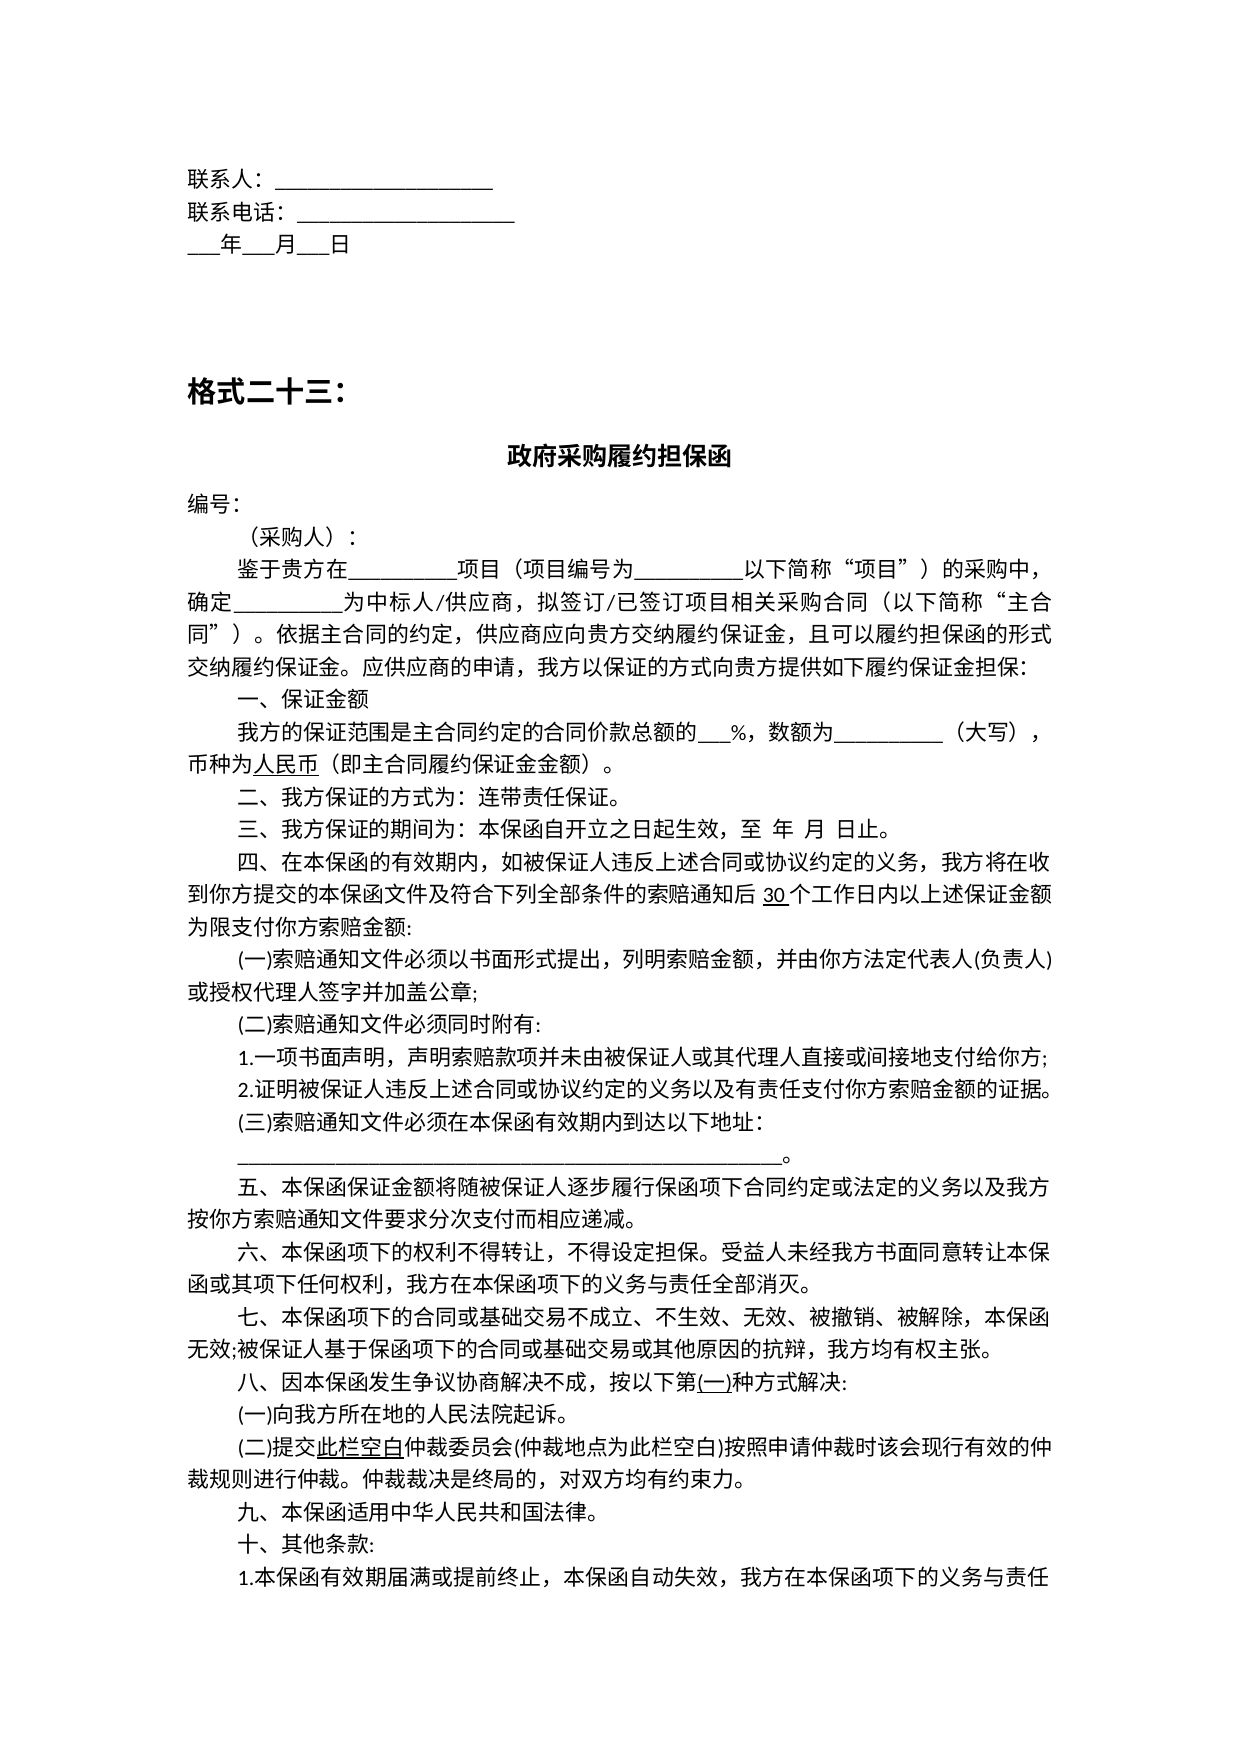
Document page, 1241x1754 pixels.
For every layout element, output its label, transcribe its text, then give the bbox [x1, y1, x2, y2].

text 五、本保函保证金额将随被保证人逐步履行保函项下合同约定或法定的义务以及我方按你方索赔通知文件要求分次支付而相应递减。 [187, 1169, 1053, 1234]
text (三)索赔通知文件必须在本保函有效期内到达以下地址： [187, 1104, 1053, 1137]
text 我方的保证范围是主合同约定的合同价款总额的___%，数额为__________（大写），币种为人民币（即主合同履约保证金金额）。 [187, 714, 1053, 779]
text __________________________________________________。 [187, 1137, 1053, 1169]
text 联系电话：____________________ [187, 194, 1053, 227]
text 八、因本保函发生争议协商解决不成，按以下第(一)种方式解决: [187, 1364, 1053, 1397]
text ___年___月___日 [187, 227, 1053, 259]
text 2.证明被保证人违反上述合同或协议约定的义务以及有责任支付你方索赔金额的证据。 [187, 1072, 1053, 1104]
text 鉴于贵方在__________项目（项目编号为__________以下简称“项目”）的采购中，确定__________为中标人/供应商，拟签订/已签订项目相关采购合同（以下简称“主合同”）。依据主合同的约定，供应商应向贵方交纳履约保证金，且可以履约担保函的形式交纳履约保证金。应供应商的申请，我方以保证的方式向贵方提供如下履约保证金担保： [187, 552, 1053, 682]
text (一)索赔通知文件必须以书面形式提出，列明索赔金额，并由你方法定代表人(负责人)或授权代理人签字并加盖公章; [187, 942, 1053, 1007]
text 六、本保函项下的权利不得转让，不得设定担保。受益人未经我方书面同意转让本保函或其项下任何权利，我方在本保函项下的义务与责任全部消灭。 [187, 1234, 1053, 1299]
text 二、我方保证的方式为：连带责任保证。 [187, 779, 1053, 812]
text 政府采购履约担保函 [187, 422, 1053, 487]
text (二)索赔通知文件必须同时附有: [187, 1007, 1053, 1039]
text 编号： [187, 487, 1053, 519]
text 十、其他条款: [187, 1527, 1053, 1559]
text 四、在本保函的有效期内，如被保证人违反上述合同或协议约定的义务，我方将在收到你方提交的本保函文件及符合下列全部条件的索赔通知后30个工作日内以上述保证金额为限支付你方索赔金额: [187, 844, 1053, 942]
text 七、本保函项下的合同或基础交易不成立、不生效、无效、被撤销、被解除，本保函无效;被保证人基于保函项下的合同或基础交易或其他原因的抗辩，我方均有权主张。 [187, 1299, 1053, 1364]
text 一、保证金额 [187, 682, 1053, 714]
text 1.一项书面声明，声明索赔款项并未由被保证人或其代理人直接或间接地支付给你方; [187, 1039, 1053, 1072]
text (二)提交此栏空白仲裁委员会(仲裁地点为此栏空白)按照申请仲裁时该会现行有效的仲裁规则进行仲裁。仲裁裁决是终局的，对双方均有约束力。 [187, 1429, 1053, 1494]
text （采购人）： [187, 519, 1053, 552]
text 九、本保函适用中华人民共和国法律。 [187, 1494, 1053, 1527]
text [187, 1559, 1053, 1592]
text (一)向我方所在地的人民法院起诉。 [187, 1397, 1053, 1429]
text 格式二十三： [187, 357, 1053, 422]
text 联系人：____________________ [187, 162, 1053, 194]
text 三、我方保证的期间为：本保函自开立之日起生效，至 年 月 日止。 [187, 812, 1053, 844]
